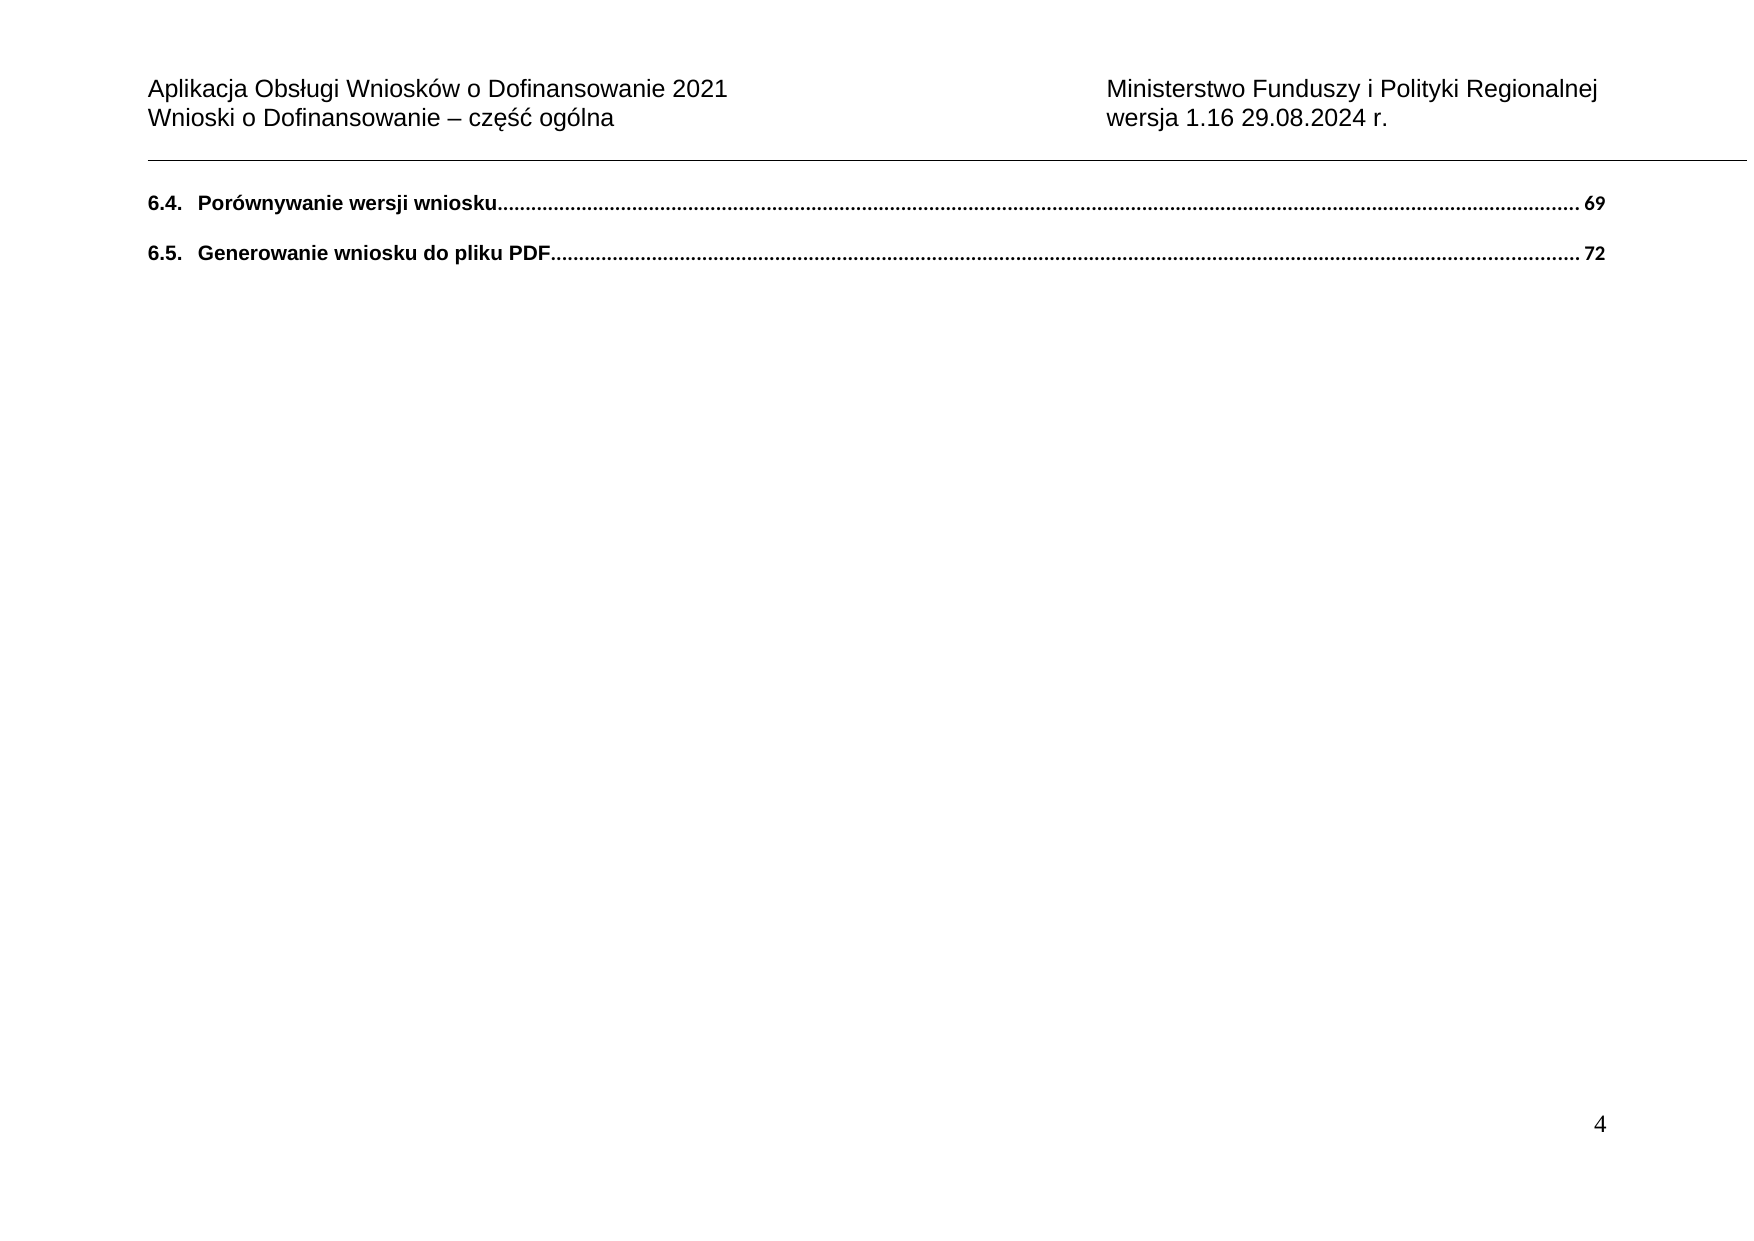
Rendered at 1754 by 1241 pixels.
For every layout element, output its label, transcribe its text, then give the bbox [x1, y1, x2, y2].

text 6.4. Porównywanie wersji wniosku 69 [148, 190, 1606, 215]
text 6.5. Generowanie wniosku do pliku PDF 72 [148, 240, 1606, 266]
